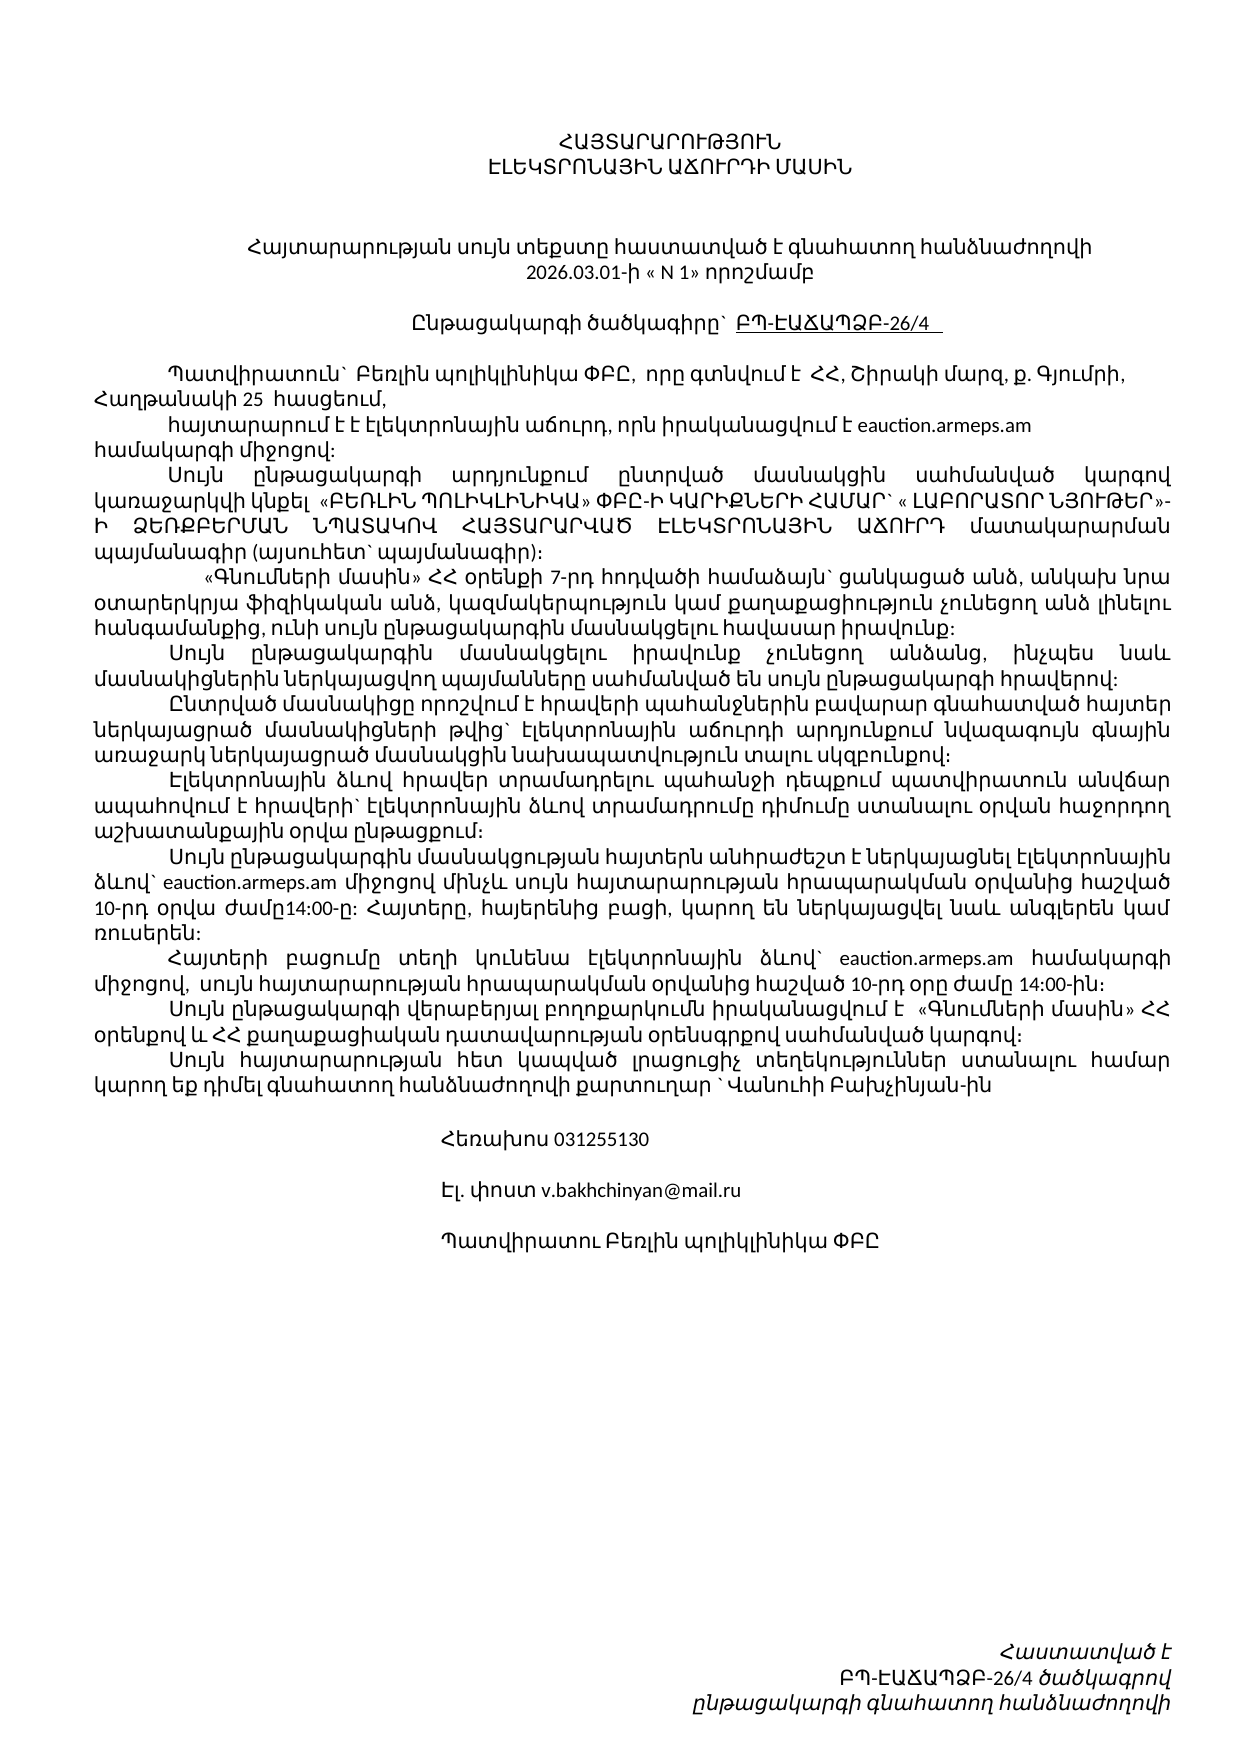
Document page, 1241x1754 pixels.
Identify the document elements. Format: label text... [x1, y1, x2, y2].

text Հայտարարության սույն տեքստը հաստատված է գնահատող հանձնաժողովի [94, 234, 1171, 259]
text Էլեկտրոնային ձևով հրավեր տրամադրելու պահանջի դեպքում պատվիրատուն անվճար ապահովում է հրավերի` էլեկտրոնային ձևով տրամադրումը դիմումը ստանալու օրվան հաջորդող աշխատանքային օրվա ընթացքում։ [94, 768, 1171, 844]
text 2026.03.01 -ի « N 1» որոշմամբ [94, 259, 1171, 285]
text Սույն ընթացակարգին մասնակցելու իրավունք չունեցող անձանց, ինչպես նաև մասնակիցներին ներկայացվող պայմանները սահմանված են սույն ընթացակարգի հրավերով: [94, 641, 1171, 691]
text հայտարարում է է էլեկտրոնային աճուրդ, որն իրականացվում է eauction.armeps.am համակարգի միջոցով: [94, 412, 1171, 463]
text Սույն ընթացակարգին մասնակցության հայտերն անհրաժեշտ է ներկայացնել էլեկտրոնային ձևով` eauction.armeps.am միջոցով մինչև սույն հայտարարության հրապարակման օրվանից հաշված 10-րդ օրվա ժամը14:00-ը: Հայտերը, հայերենից բացի, կարող են ներկայացվել նաև անգլերեն կամ ռուսերեն: [94, 844, 1171, 946]
text Ընտրված մասնակիցը որոշվում է հրավերի պահանջներին բավարար գնահատված հայտեր ներկայացրած մասնակիցների թվից` էլեկտրոնային աճուրդի արդյունքում նվազագույն գնային առաջարկ ներկայացրած մասնակցին նախապատվություն տալու սկզբունքով։ [94, 691, 1171, 768]
text Հեռախոս 031255130 [94, 1126, 1171, 1152]
text ԷԼԵԿՏՐՈՆԱՅԻՆ ԱՃՈՒՐԴԻ ՄԱՍԻՆ [94, 154, 1171, 180]
text Պատվիրատուն` Բեռլին պոլիկլինիկա ՓԲԸ, որը գտնվում է ՀՀ, Շիրակի մարզ, ք. Գյումրի, Հաղթանակի 25 հասցեում, [94, 361, 1171, 412]
text ԲՊ-ԷԱՃԱՊՁԲ-26/4 ծածկագրով [94, 1665, 1171, 1690]
text Ընթացակարգի ծածկագիրը` ԲՊ-ԷԱՃԱՊՁԲ-26/4 [94, 310, 1171, 336]
text Հաստատված է [94, 1639, 1171, 1665]
text ընթացակարգի գնահատող հանձնաժողովի [94, 1690, 1171, 1716]
text Սույն հայտարարության հետ կապված լրացուցիչ տեղեկություններ ստանալու համար կարող եք դիմել գնահատող հանձնաժողովի քարտուղար ` Վանուհի Բախչինյան-ին [94, 1047, 1171, 1098]
text Հայտերի բացումը տեղի կունենա էլեկտրոնային ձևով` eauction.armeps.am համակարգի միջոցով, սույն հայտարարության հրապարակման օրվանից հաշված 10-րդ օրը ժամը 14:00-ին։ [94, 946, 1171, 996]
text Էլ. փոստ v.bakhchinyan@mail.ru [94, 1177, 1171, 1203]
text ՀԱՅՏԱՐԱՐՈՒԹՅՈՒՆ [94, 129, 1171, 154]
text Սույն ընթացակարգի վերաբերյալ բողոքարկումն իրականացվում է «Գնումների մասին» ՀՀ օրենքով և ՀՀ քաղաքացիական դատավարության օրենսգրքով սահմանված կարգով։ [94, 996, 1171, 1047]
text Սույն ընթացակարգի արդյունքում ընտրված մասնակցին սահմանված կարգով կառաջարկվի կնքել «ԲԵՌԼԻՆ ՊՈԼԻԿԼԻՆԻԿԱ» ՓԲԸ-Ի ԿԱՐԻՔՆԵՐԻ ՀԱՄԱՐ` « ԼԱԲՈՐԱՏՈՐ ՆՅՈՒԹԵՐ»-Ի ՁԵՌՔԲԵՐՄԱՆ ՆՊԱՏԱԿՈՎ ՀԱՅՏԱՐԱՐՎԱԾ ԷԼԵԿՏՐՈՆԱՅԻՆ ԱՃՈՒՐԴ մատակարարման պայմանագիր (այսուհետ` պայմանագիր)։ [94, 463, 1171, 564]
text «Գնումների մասին» ՀՀ օրենքի 7-րդ հոդվածի համաձայն` ցանկացած անձ, անկախ նրա օտարերկրյա ֆիզիկական անձ, կազմակերպություն կամ քաղաքացիություն չունեցող անձ լինելու հանգամանքից, ունի սույն ընթացակարգին մասնակցելու հավասար իրավունք: [94, 564, 1171, 641]
text Պատվիրատու Բեռլին պոլիկլինիկա ՓԲԸ [94, 1228, 1171, 1253]
